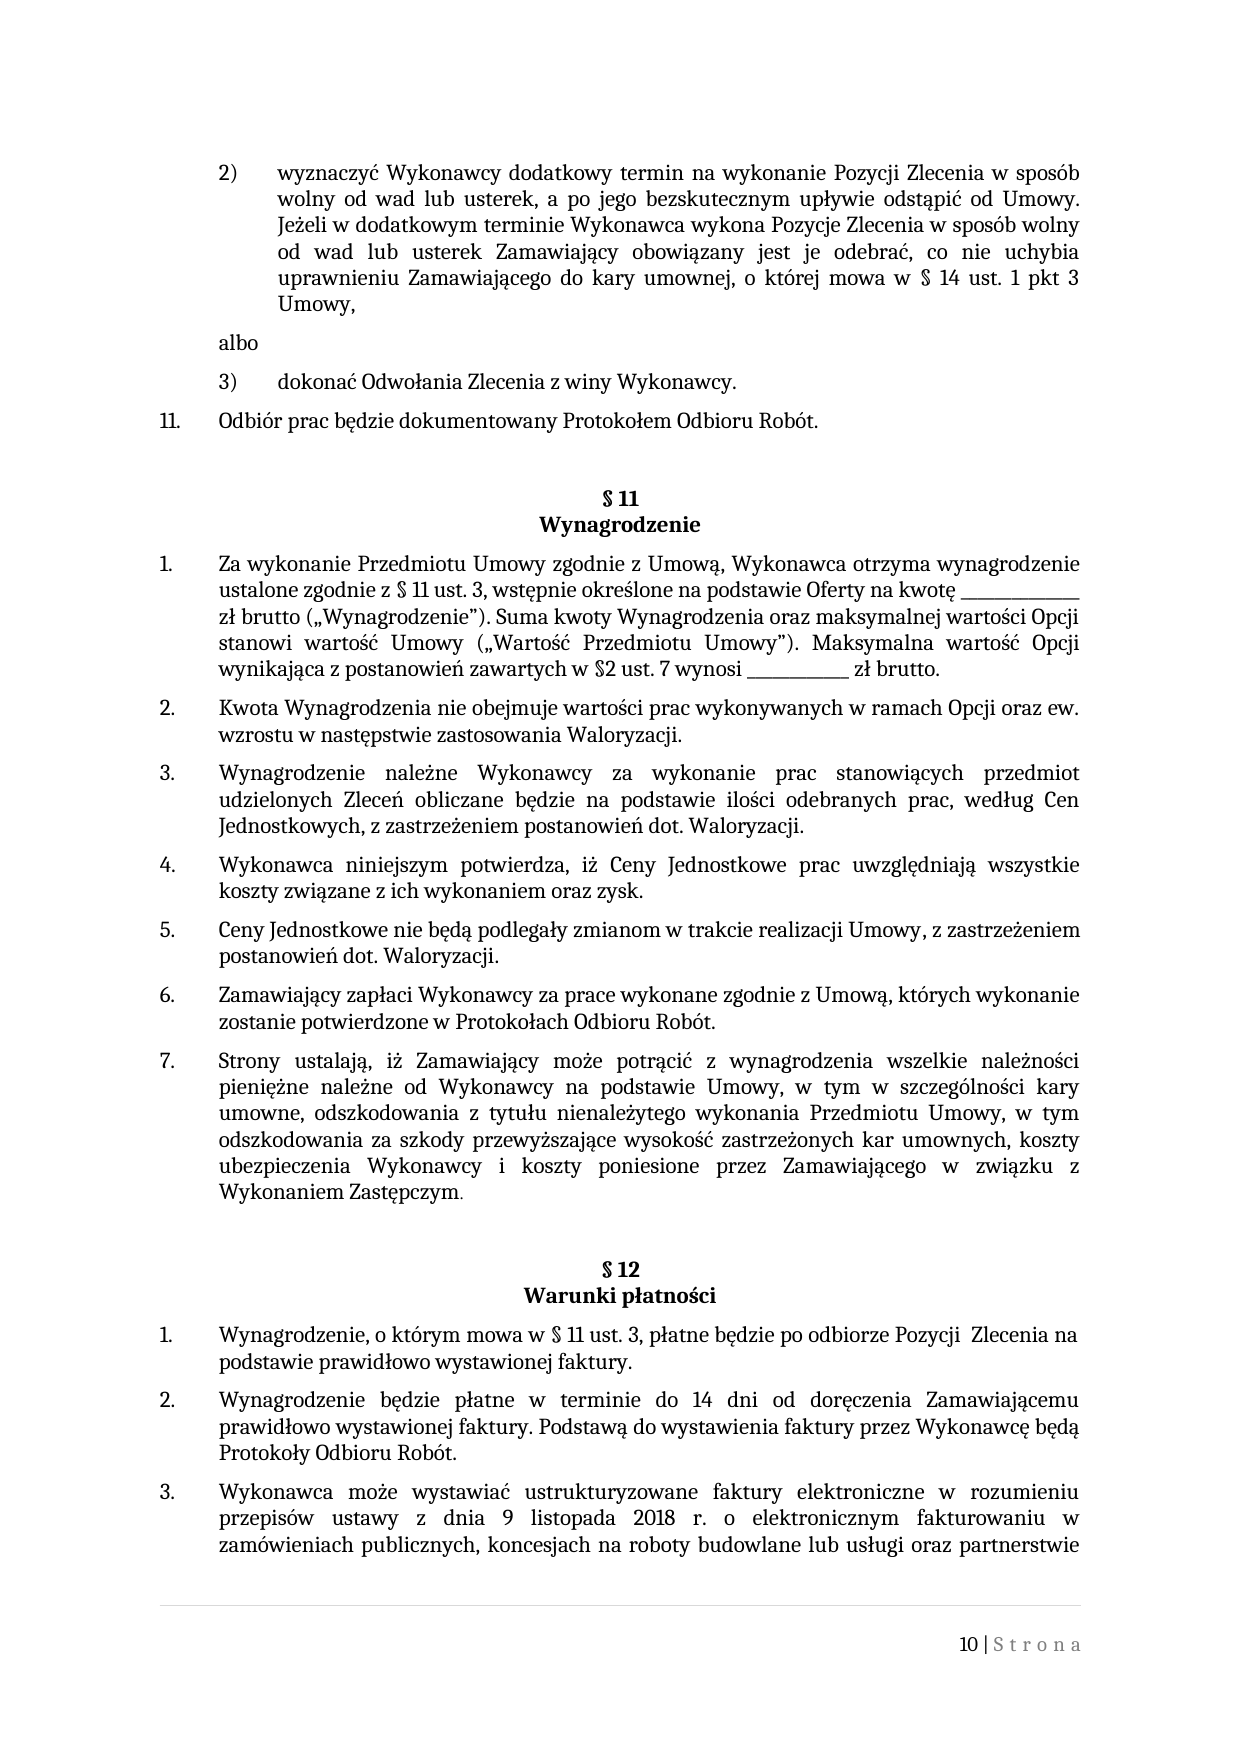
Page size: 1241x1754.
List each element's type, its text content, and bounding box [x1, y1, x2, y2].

list Zamawiający zapłaci Wykonawcy za prace wykonane zgodnie z Umową, których wykonanie zostanie potwierdzone w Protokołach Odbioru Robót. [159, 982, 1081, 1035]
list dokonać Odwołania Zlecenia z winy Wykonawcy. [218, 369, 1081, 395]
list Wykonawca niniejszym potwierdza, iż Ceny Jednostkowe prac uwzględniają wszystkie koszty związane z ich wykonaniem oraz zysk. [159, 852, 1081, 904]
list Wynagrodzenie będzie płatne w terminie do 14 dni od doręczenia Zamawiającemu prawidłowo wystawionej faktury. Podstawą do wystawienia faktury przez Wykonawcę będą Protokoły Odbioru Robót. [159, 1387, 1081, 1466]
list Ceny Jednostkowe nie będą podlegały zmianom w trakcie realizacji Umowy, z zastrzeżeniem postanowień dot. Waloryzacji. [159, 917, 1081, 970]
text § 12 Warunki płatności [159, 1257, 1081, 1309]
list Wynagrodzenie, o którym mowa w § 11 ust. 3, płatne będzie po odbiorze Pozycji Zlecenia na podstawie prawidłowo wystawionej faktury. [159, 1322, 1081, 1375]
list Odbiór prac będzie dokumentowany Protokołem Odbioru Robót. [159, 408, 1081, 434]
list Za wykonanie Przedmiotu Umowy zgodnie z Umową, Wykonawca otrzyma wynagrodzenie ustalone zgodnie z § 11 ust. 3, wstępnie określone na podstawie Oferty na kwotę ______________ zł brutto („Wynagrodzenie”). Suma kwoty Wynagrodzenia oraz maksymalnej wartości Opcji stanowi wartość Umowy („Wartość Przedmiotu Umowy”). Maksymalna wartość Opcji wynikająca z postanowień zawartych w §2 ust. 7 wynosi ____________ zł brutto. [159, 551, 1081, 682]
list wyznaczyć Wykonawcy dodatkowy termin na wykonanie Pozycji Zlecenia w sposób wolny od wad lub usterek, a po jego bezskutecznym upływie odstąpić od Umowy. Jeżeli w dodatkowym terminie Wykonawca wykona Pozycje Zlecenia w sposób wolny od wad lub usterek Zamawiający obowiązany jest je odebrać, co nie uchybia uprawnieniu Zamawiającego do kary umownej, o której mowa w § 14 ust. 1 pkt 3 Umowy, [218, 159, 1081, 318]
text § 11 Wynagrodzenie [159, 486, 1081, 538]
list Wynagrodzenie należne Wykonawcy za wykonanie prac stanowiących przedmiot udzielonych Zleceń obliczane będzie na podstawie ilości odebranych prac, według Cen Jednostkowych, z zastrzeżeniem postanowień dot. Waloryzacji. [159, 760, 1081, 839]
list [159, 1479, 1081, 1558]
text albo [218, 330, 1081, 356]
list Strony ustalają, iż Zamawiający może potrącić z wynagrodzenia wszelkie należności pieniężne należne od Wykonawcy na podstawie Umowy, w tym w szczególności kary umowne, odszkodowania z tytułu nienależytego wykonania Przedmiotu Umowy, w tym odszkodowania za szkody przewyższające wysokość zastrzeżonych kar umownych, koszty ubezpieczenia Wykonawcy i koszty poniesione przez Zamawiającego w związku z Wykonaniem Zastępczym. [159, 1047, 1081, 1206]
list Kwota Wynagrodzenia nie obejmuje wartości prac wykonywanych w ramach Opcji oraz ew. wzrostu w następstwie zastosowania Waloryzacji. [159, 695, 1081, 748]
